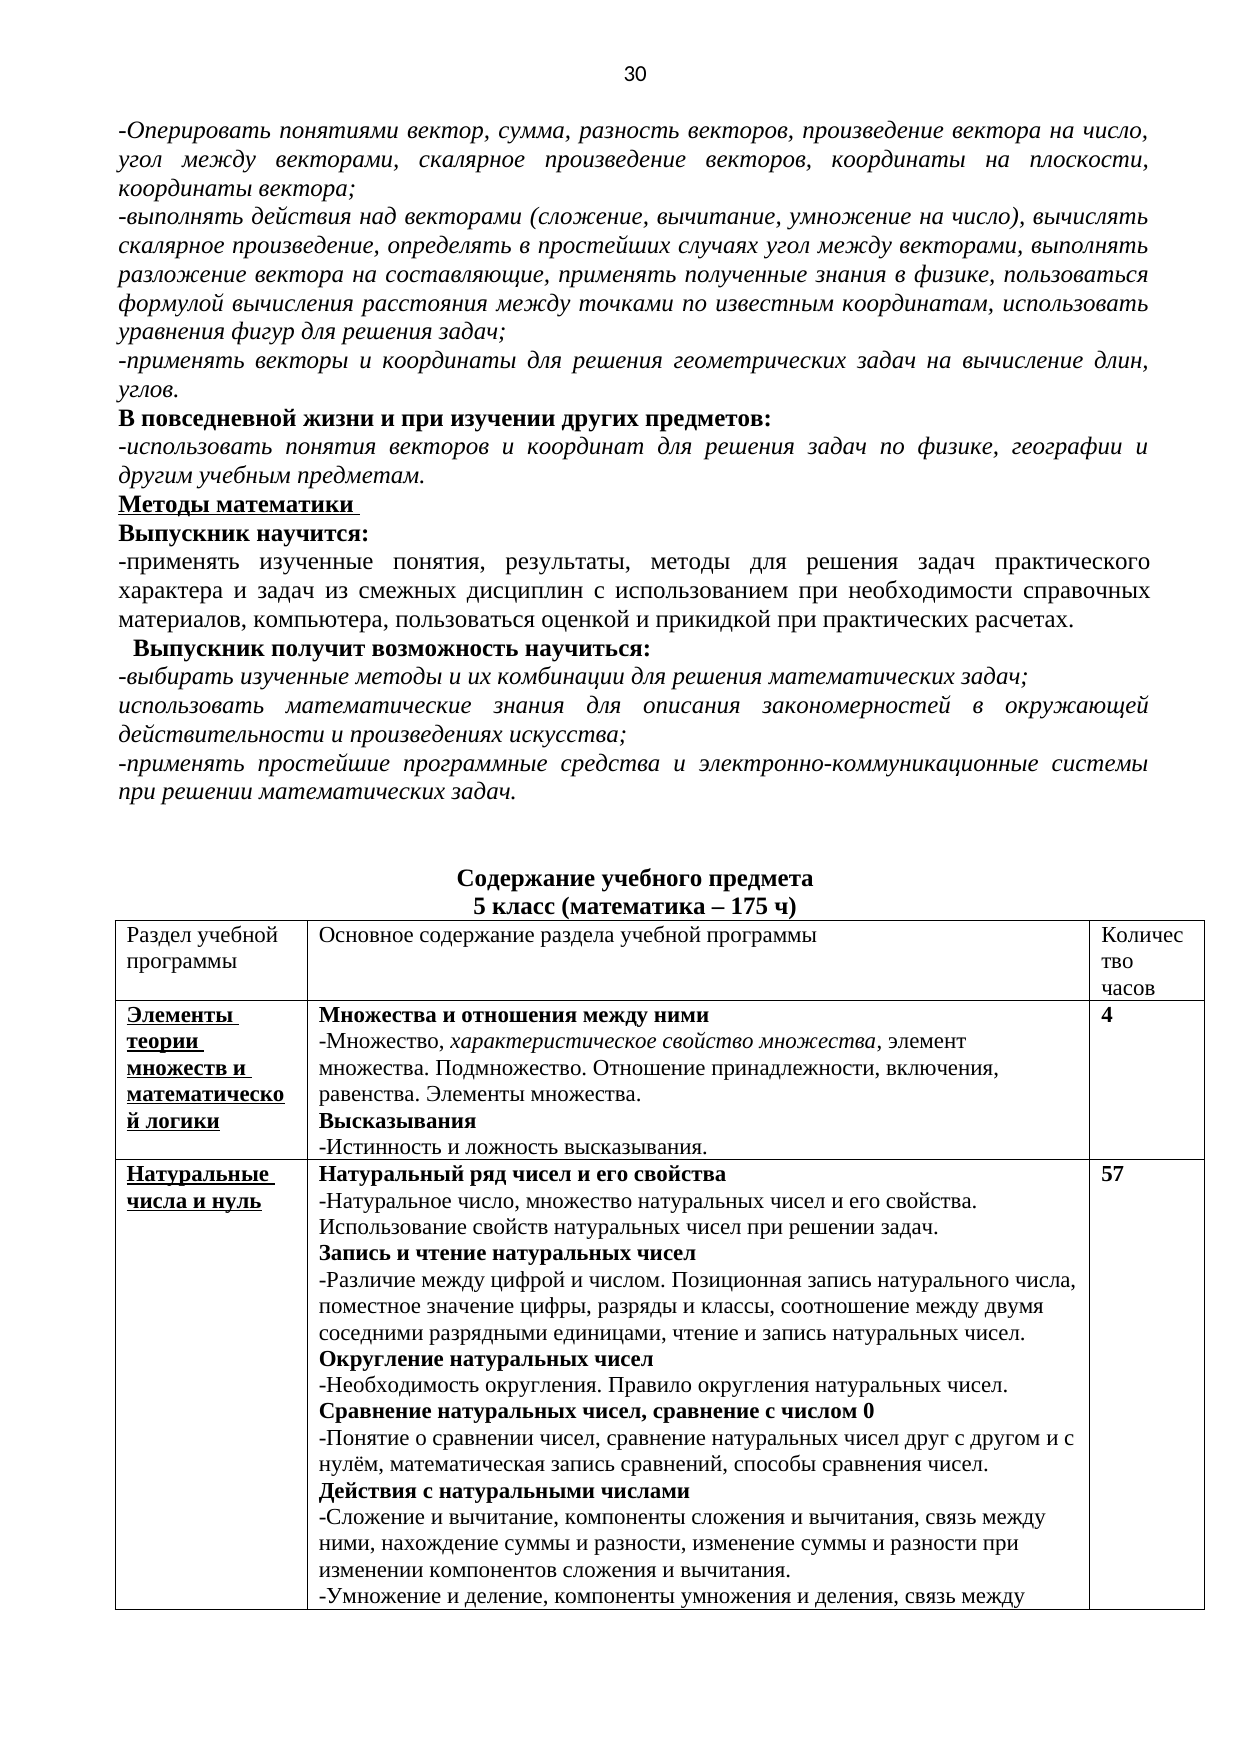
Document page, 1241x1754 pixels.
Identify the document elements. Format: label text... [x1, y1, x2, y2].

subtitle Выпускник научится: [118, 518, 1152, 546]
text 5 класс (математика – 175 ч) [118, 891, 1152, 920]
list -применять изученные понятия, результаты, методы для решения задач практического характера и задач из смежных дисциплин с использованием при необходимости справочных материалов, компьютера, пользоваться оценкой и прикидкой при практических расчетах. [118, 546, 1152, 633]
table_header Количество часов [1090, 921, 1204, 1000]
text -применять простейшие программные средства и электронно-коммуникационные системы при решении математических задач. [118, 748, 1152, 805]
text Содержание учебного предмета [118, 863, 1152, 891]
table_cell 57 [1090, 1160, 1204, 1608]
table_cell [116, 1160, 307, 1608]
list -использовать понятия векторов и координат для решения задач по физике, географии и другим учебным предметам. [118, 431, 1152, 489]
text использовать математические знания для описания закономерностей в окружающей действительности и произведениях искусства; [118, 690, 1152, 748]
text -выбирать изученные методы и их комбинации для решения математических задач; [118, 661, 1152, 690]
list -Оперировать понятиями вектор, сумма, разность векторов, произведение вектора на число, угол между векторами, скалярное произведение векторов, координаты на плоскости, координаты вектора; [118, 115, 1152, 201]
table_cell Множества и отношения между ними -Множество, характеристическое свойство множества, элемент множества. Подмножество. Отношение принадлежности, включения, равенства. Элементы множества. Высказывания -Истинность и ложность высказывания. [308, 1001, 1089, 1159]
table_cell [308, 1160, 1089, 1608]
table_cell Элементы теории множеств и математической логики [116, 1001, 307, 1159]
list В повседневной жизни и при изучении других предметов: [118, 403, 1152, 431]
list Выпускник получит возможность научиться: [133, 633, 1152, 661]
list -выполнять действия над векторами (сложение, вычитание, умножение на число), вычислять скалярное произведение, определять в простейших случаях угол между векторами, выполнять разложение вектора на составляющие, применять полученные знания в физике, пользоваться формулой вычисления расстояния между точками по известным координатам, использовать уравнения фигур для решения задач; [118, 201, 1152, 345]
table_header Раздел учебной программы [116, 921, 307, 1000]
table_cell 4 [1090, 1001, 1204, 1159]
list -применять векторы и координаты для решения геометрических задач на вычисление длин, углов. [118, 345, 1152, 403]
list Методы математики [118, 489, 1152, 518]
table_header Основное содержание раздела учебной программы [308, 921, 1089, 1000]
